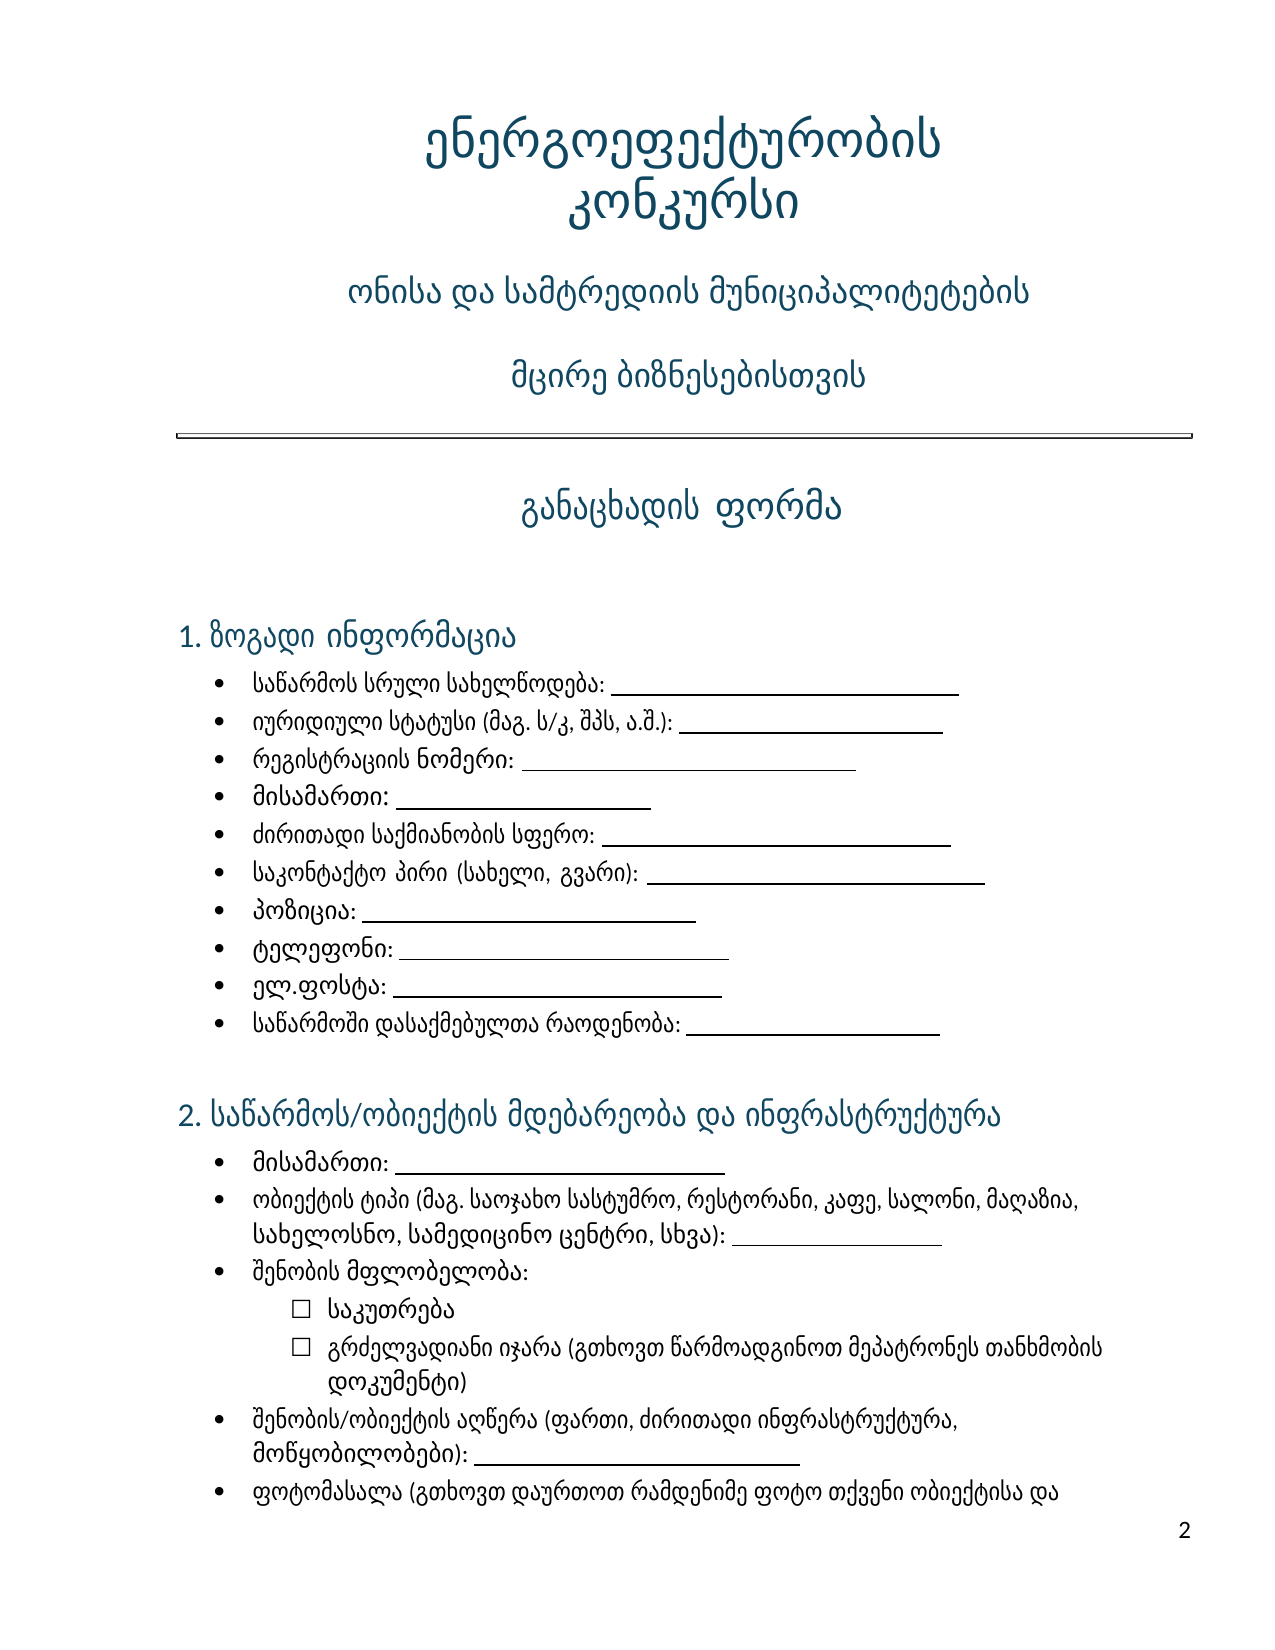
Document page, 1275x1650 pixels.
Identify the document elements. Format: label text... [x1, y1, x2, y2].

list საწარმოს სრული სახელწოდება: [215, 666, 1200, 700]
list იურიდიული სტატუსი (მაგ. ს/კ, შპს, ა.შ.): [215, 703, 1200, 737]
list მისამართი: [215, 1145, 1200, 1179]
text განაცხადის ფორმა [307, 479, 1056, 531]
subtitle ზოგადი ინფორმაცია [177, 612, 1200, 657]
list ტელეფონი: [215, 930, 1200, 964]
text ენერგოეფექტურობის კონკურსი [307, 108, 1061, 230]
list პოზიცია: [215, 893, 1200, 927]
list რეგისტრაციის ნომერი: [215, 741, 1200, 775]
list მისამართი: [215, 779, 1200, 813]
subtitle ონისა და სამტრედიის მუნიციპალიტეტების მცირე ბიზნესებისთვის [307, 268, 1070, 397]
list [215, 1473, 1096, 1507]
list შენობის/ობიექტის აღწერა (ფართი, ძირითადი ინფრასტრუქტურა, მოწყობილობები): [215, 1401, 997, 1469]
list საკუთრება [290, 1291, 1200, 1326]
list ელ.ფოსტა: [215, 968, 1200, 1002]
list ობიექტის ტიპი (მაგ. საოჯახო სასტუმრო, რესტორანი, კაფე, სალონი, მაღაზია, სახელოსნო, სამედიცინო ცენტრი, სხვა): [215, 1182, 1126, 1250]
list შენობის მფლობელობა: [215, 1254, 1200, 1288]
list ძირითადი საქმიანობის სფერო: [215, 817, 1200, 851]
list საწარმოში დასაქმებულთა რაოდენობა: [215, 1006, 1200, 1040]
list საკონტაქტო პირი (სახელი, გვარი): [215, 854, 1200, 889]
subtitle საწარმოს/ობიექტის მდებარეობა და ინფრასტრუქტურა [177, 1091, 1200, 1136]
list გრძელვადიანი იჯარა (გთხოვთ წარმოადგინოთ მეპატრონეს თანხმობის დოკუმენტი) [290, 1330, 1137, 1398]
